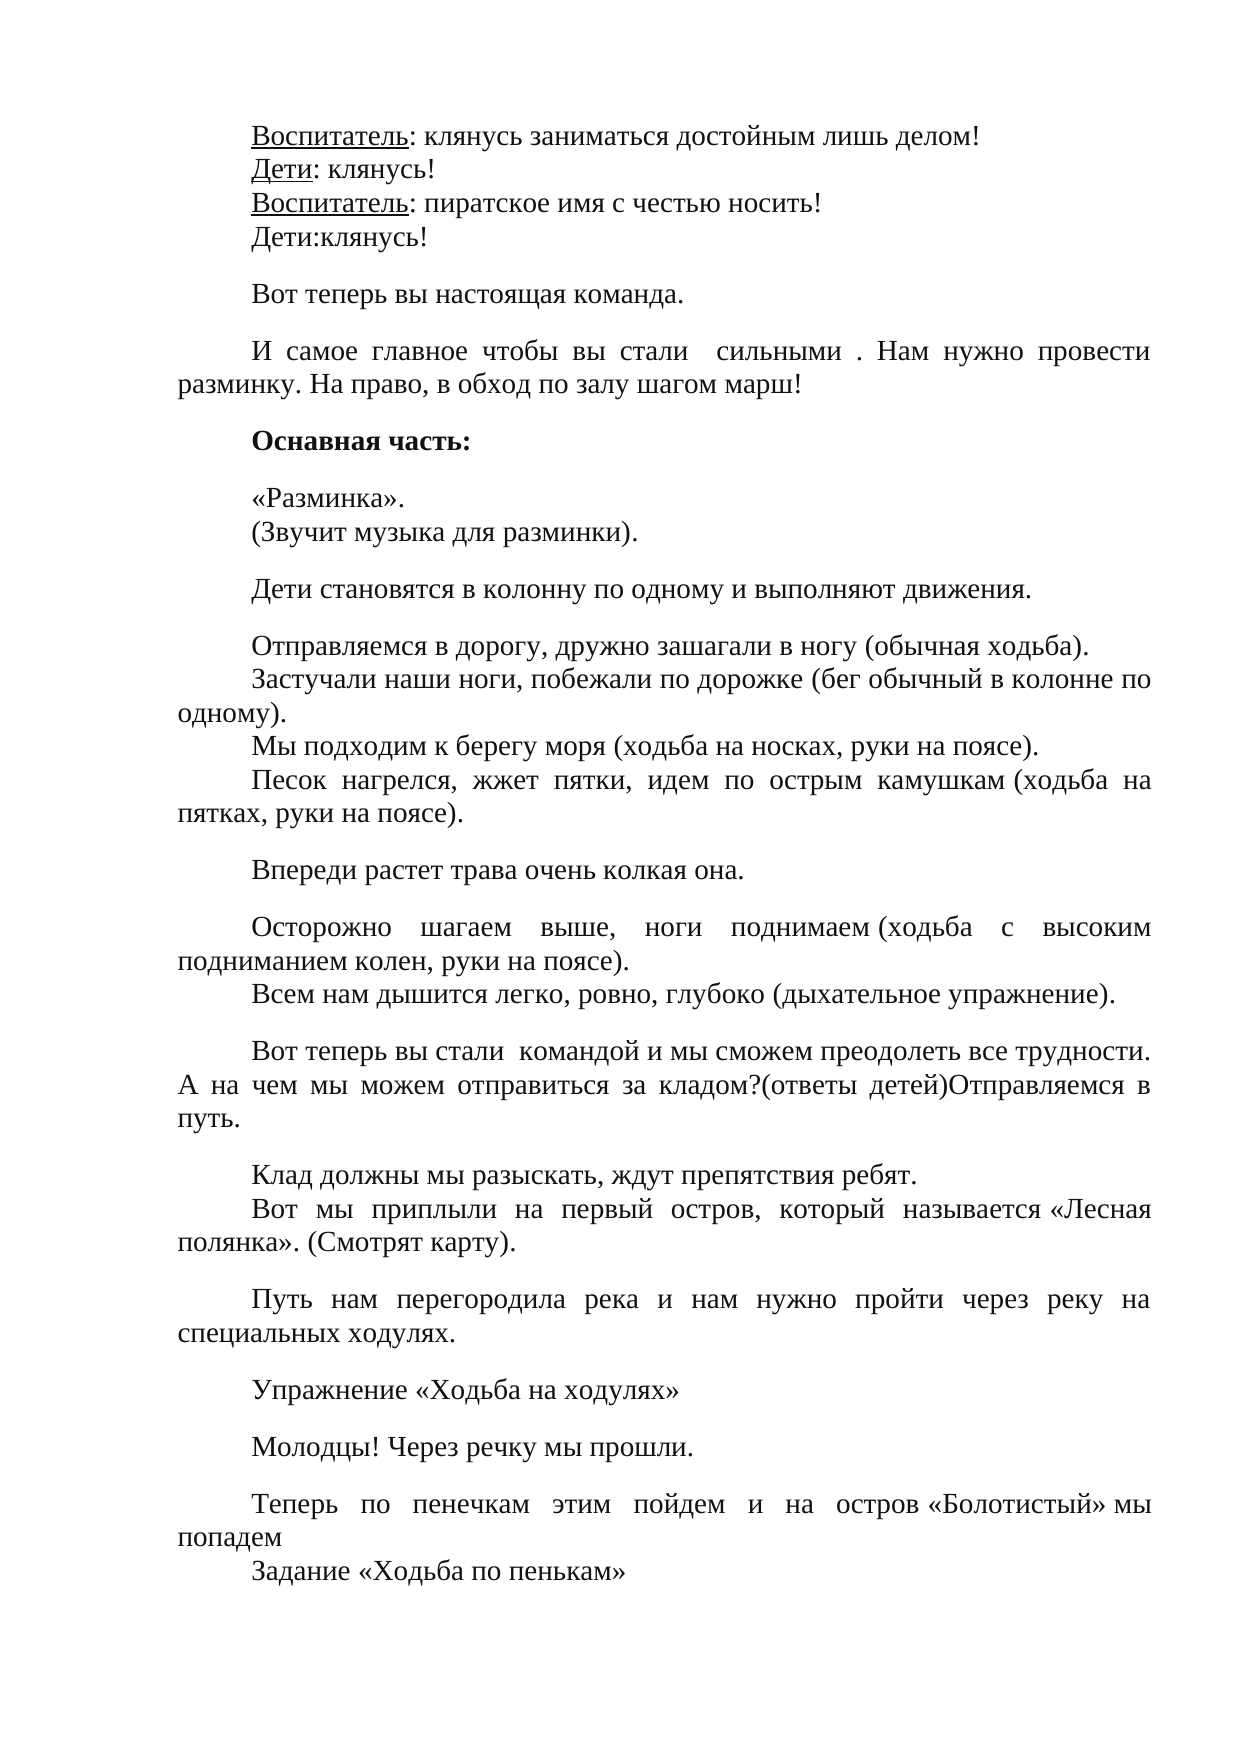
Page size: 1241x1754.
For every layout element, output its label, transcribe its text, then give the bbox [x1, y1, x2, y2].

text Песок нагрелся, жжет пятки, идем по острым камушкам (ходьба на пятках, руки на поясе). [177, 762, 1152, 829]
text Осторожно шагаем выше, ноги поднимаем (ходьба с высоким подниманием колен, руки на поясе). [177, 909, 1152, 976]
text Вот мы приплыли на первый остров, который называется «Лесная полянка». (Смотрят карту). [177, 1191, 1152, 1258]
text Теперь по пенечкам этим пойдем и на остров «Болотистый» мы попадем [177, 1486, 1152, 1553]
text Оснавная часть: [177, 423, 1152, 457]
text Молодцы! Через речку мы прошли. [177, 1429, 1152, 1463]
text «Разминка». [177, 480, 1152, 514]
text Впереди растет трава очень колкая она. [177, 852, 1152, 886]
text Вот теперь вы стали командой и мы сможем преодолеть все трудности. А на чем мы можем отправиться за кладом?(ответы детей)Отправляемся в путь. [177, 1033, 1152, 1134]
text Воспитатель: пиратское имя с честью носить! [177, 185, 1152, 219]
text Мы подходим к берегу моря (ходьба на носках, руки на поясе). [177, 728, 1152, 762]
text (Звучит музыка для разминки). [177, 514, 1152, 547]
text Задание «Ходьба по пенькам» [177, 1553, 1152, 1587]
text И самое главное чтобы вы стали сильными . Нам нужно провести разминку. На право, в обход по залу шагом марш! [177, 333, 1152, 400]
text Дети:клянусь! [177, 219, 1152, 252]
text Отправляемся в дорогу, дружно зашагали в ногу (обычная ходьба). [177, 628, 1152, 661]
text Вот теперь вы настоящая команда. [177, 276, 1152, 309]
text Дети становятся в колонну по одному и выполняют движения. [177, 571, 1152, 604]
text Путь нам перегородила река и нам нужно пройти через реку на специальных ходулях. [177, 1282, 1152, 1349]
text Упражнение «Ходьба на ходулях» [177, 1372, 1152, 1406]
text Всем нам дышится легко, ровно, глубоко (дыхательное упражнение). [177, 976, 1152, 1010]
text Застучали наши ноги, побежали по дорожке (бег обычный в колонне по одному). [177, 661, 1152, 728]
text Дети: клянусь! [177, 152, 1152, 185]
text Клад должны мы разыскать, ждут препятствия ребят. [177, 1157, 1152, 1191]
text Воспитатель: клянусь заниматься достойным лишь делом! [177, 118, 1152, 152]
